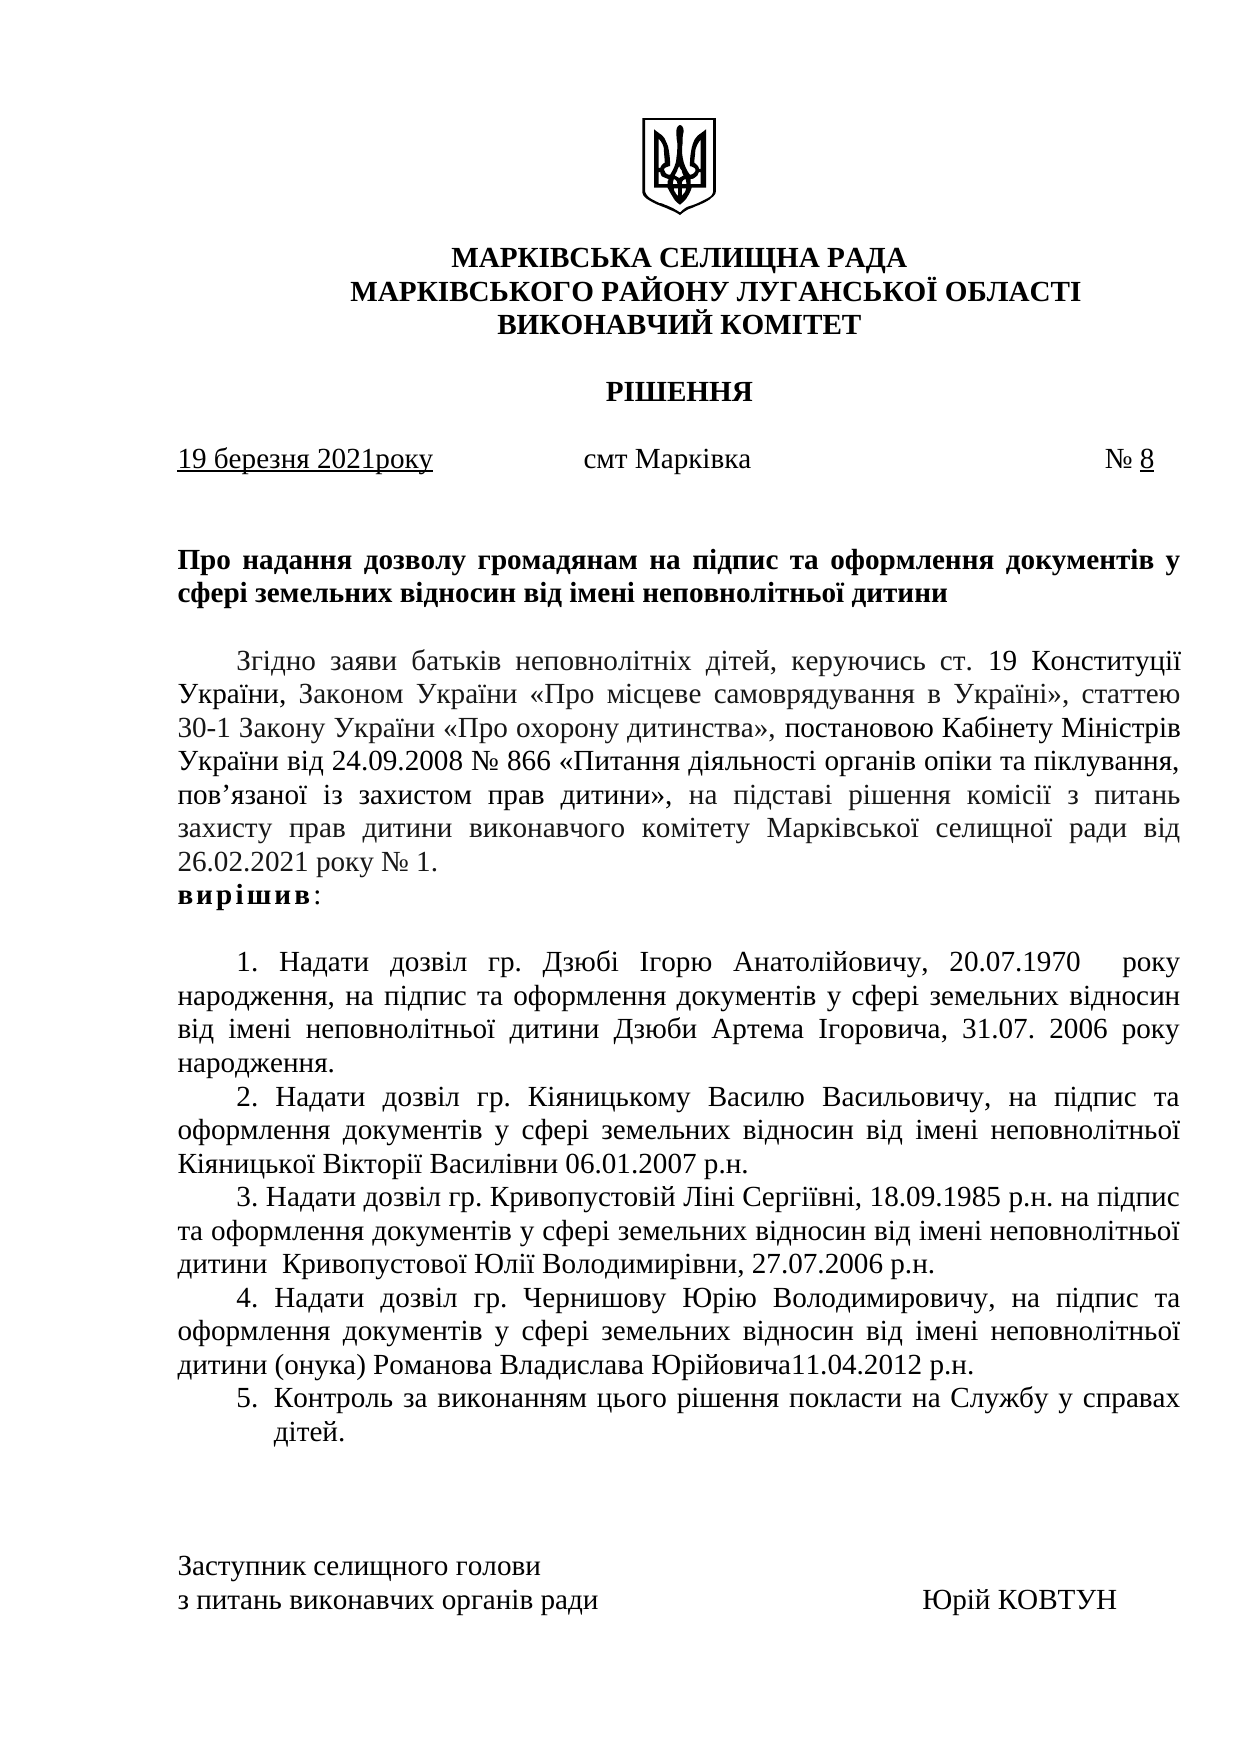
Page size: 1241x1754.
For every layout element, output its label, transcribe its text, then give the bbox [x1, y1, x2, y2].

list Контроль за виконанням цього рішення покласти на Службу у справах дітей. [236, 1381, 1181, 1448]
text Заступник селищного голови [177, 1548, 1181, 1582]
text з питань виконавчих органів ради Юрій КОВТУН [177, 1582, 1181, 1615]
text МАРКІВСЬКА СЕЛИЩНА РАДА [177, 240, 1181, 274]
text ВИКОНАВЧИЙ КОМІТЕТ [177, 307, 1181, 341]
text 2. Надати дозвіл гр. Кіяницькому Василю Васильовичу, на підпис та оформлення документів у сфері земельних відносин від імені неповнолітньої Кіяницької Вікторії Василівни 06.01.2007 р.н. [177, 1079, 1181, 1179]
text вирішив: [177, 877, 1181, 911]
text Про надання дозволу громадянам на підпис та оформлення документів у сфері земельних відносин від імені неповнолітньої дитини [177, 542, 1181, 609]
text 3. Надати дозвіл гр. Кривопустовій Ліні Сергіївні, 18.09.1985 р.н. на підпис та оформлення документів у сфері земельних відносин від імені неповнолітньої дитини Кривопустової Юлії Володимирівни, 27.07.2006 р.н. [177, 1179, 1181, 1280]
text РІШЕННЯ [177, 374, 1181, 408]
table_header № 8 [835, 441, 1169, 508]
text МАРКІВСЬКОГО РАЙОНУ ЛУГАНСЬКОЇ ОБЛАСТІ [177, 274, 1181, 307]
table_header 19 березня 2021року [166, 441, 500, 508]
text 4. Надати дозвіл гр. Чернишову Юрію Володимировичу, на підпис та оформлення документів у сфері земельних відносин від імені неповнолітньої дитини (онука) Романова Владислава Юрійовича11.04.2012 р.н. [177, 1280, 1181, 1381]
table_header смт Марківка [500, 441, 834, 508]
text 1. Надати дозвіл гр. Дзюбі Ігорю Анатолійовичу, 20.07.1970 року народження, на підпис та оформлення документів у сфері земельних відносин від імені неповнолітньої дитини Дзюби Артема Ігоровича, 31.07. 2006 року народження. [177, 944, 1181, 1079]
text Згідно заяви батьків неповнолітніх дітей, керуючись ст. 19 Конституції України, Законом України «Про місцеве самоврядування в Україні», статтею 30-1 Закону України «Про охорону дитинства», постановою Кабінету Міністрів України від 24.09.2008 № 866 «Питання діяльності органів опіки та піклування, пов’язаної із захистом прав дитини», на підставі рішення комісії з питань захисту прав дитини виконавчого комітету Марківської селищної ради від 26.02.2021 року № 1. [177, 643, 1181, 877]
